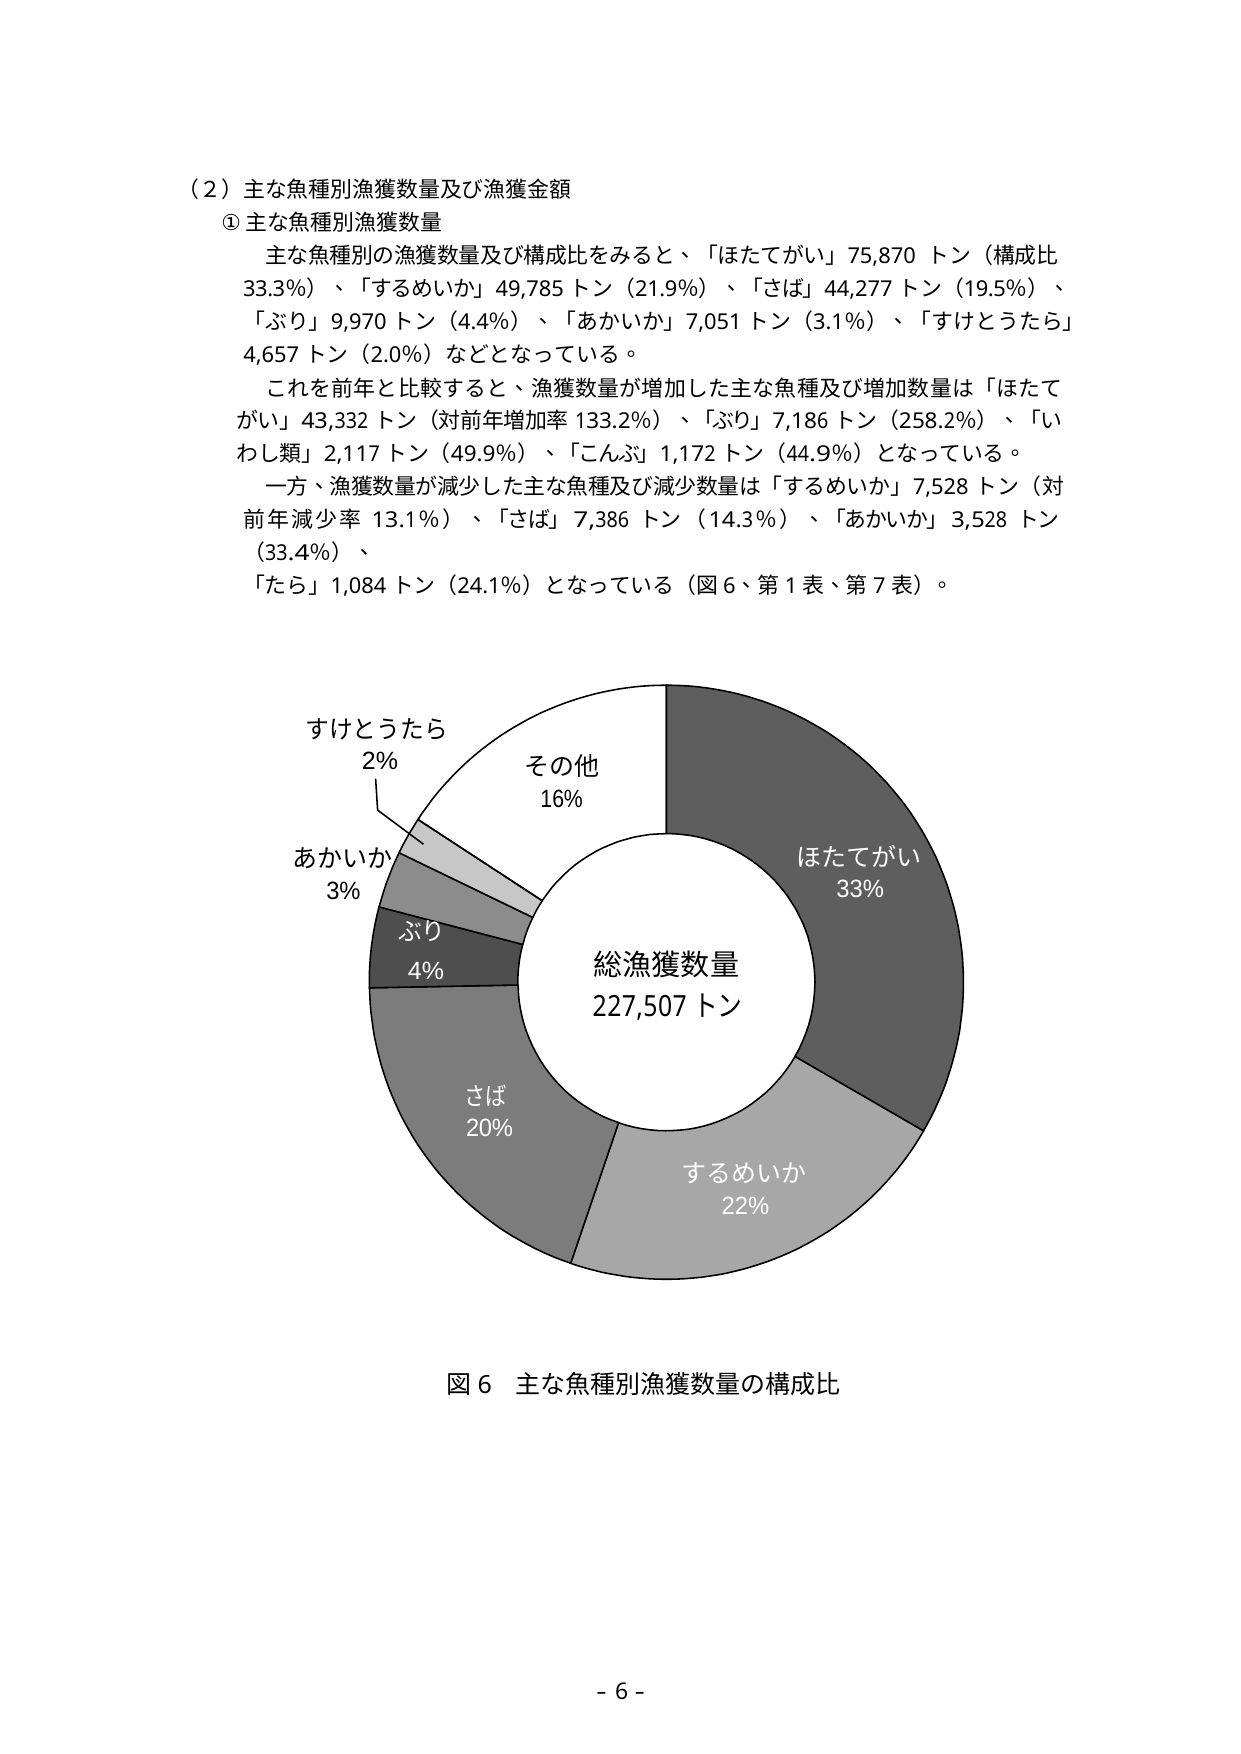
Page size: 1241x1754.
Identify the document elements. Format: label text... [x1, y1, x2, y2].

text 20% [466, 1113, 1096, 1142]
text ①主な魚種別漁獲数量 [221, 207, 1096, 237]
text さば [464, 1078, 1096, 1112]
text 22% [417, 1191, 1073, 1220]
text あかいか [234, 841, 449, 875]
subtitle 227,507トン [241, 986, 1093, 1025]
text ほたてがい [794, 839, 923, 873]
text するめいか [415, 1156, 1073, 1190]
text 主な魚種別の漁獲数量及び構成比をみると、「ほたてがい」75,870 トン（構成比 [265, 240, 1096, 270]
text ぶり [290, 919, 553, 946]
text 「ぶり」9,970 トン（4.4％）、「あかいか」7,051 トン（3.1％）、「すけとうたら」 [243, 306, 1096, 336]
text これを前年と比較すると、漁獲数量が増加した主な魚種及び増加数量は「ほたてがい」43,332 トン（対前年増加率 133.2％）、「ぶり」7,186 トン（258.2％）、「いわし類」2,117 トン（49.9％）、「こんぶ」1,172 トン（44.9％）となっている。 [236, 373, 1064, 468]
text 4% 総漁獲数量 [408, 946, 1096, 982]
text 3% [237, 876, 449, 905]
text 33% [794, 874, 925, 903]
text 一方、漁獲数量が減少した主な魚種及び減少数量は「するめいか」7,528 トン（対前年減少率 13.1％）、「さば」7,386 トン（14.3％）、「あかいか」3,528 トン（33.4％）、 [243, 471, 1064, 567]
text 「たら」1,084 トン（24.1％）となっている（図 6、第 1 表、第 7 表）。 [243, 570, 1096, 599]
text （２）主な魚種別漁獲数量及び漁獲金額 [177, 174, 1096, 204]
text 4,657 トン（2.0％）などとなっている。 [243, 339, 1096, 369]
text 2% その他 [362, 746, 601, 783]
text 図 6 主な魚種別漁獲数量の構成比 [446, 1367, 1096, 1401]
text 33.3％）、「するめいか」49,785 トン（21.9％）、「さば」44,277 トン（19.5％）、 [243, 273, 1096, 303]
subtitle すけとうたら [290, 711, 463, 745]
text 16% [167, 783, 582, 812]
